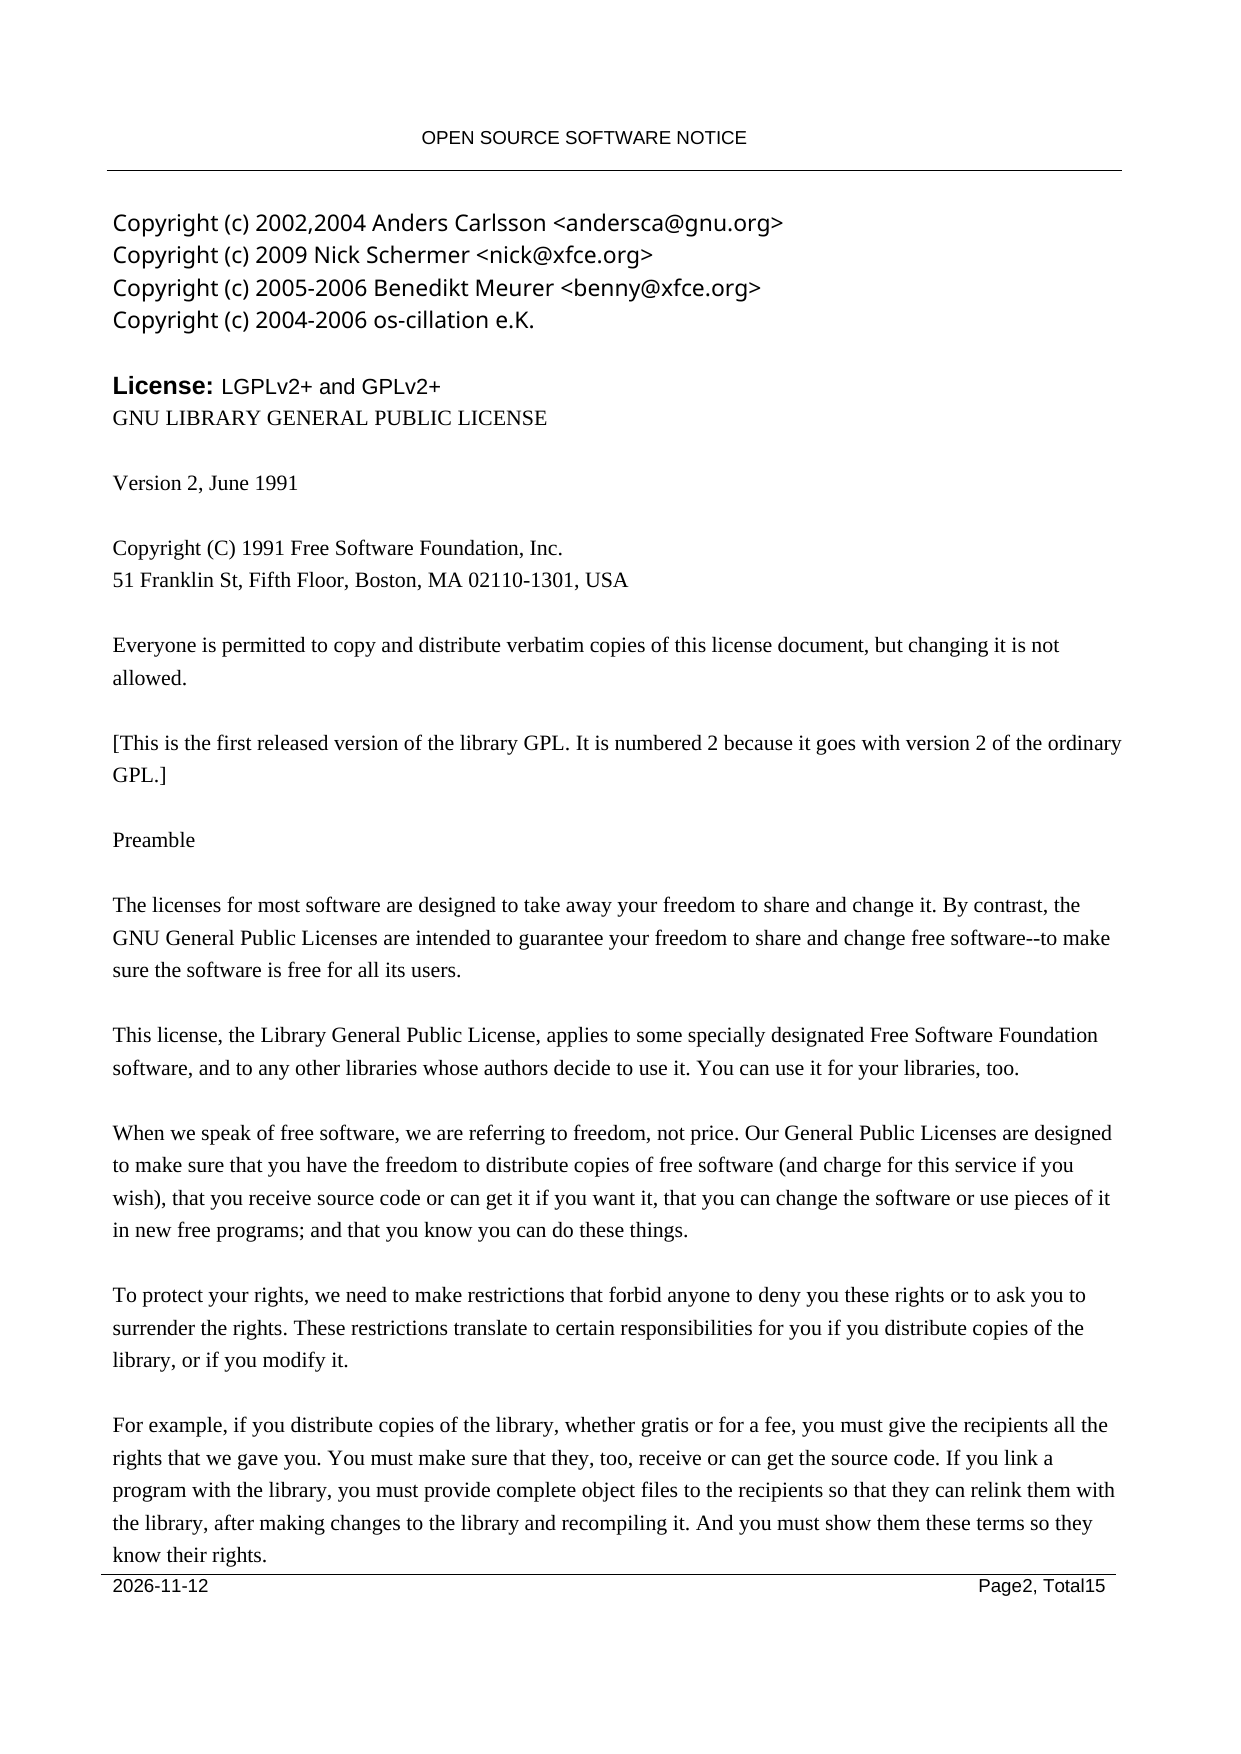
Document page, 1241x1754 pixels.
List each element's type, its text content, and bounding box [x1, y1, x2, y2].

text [112, 206, 1128, 369]
text License: LGPLv2+ and GPLv2+ [112, 369, 1128, 401]
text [112, 401, 1128, 1571]
